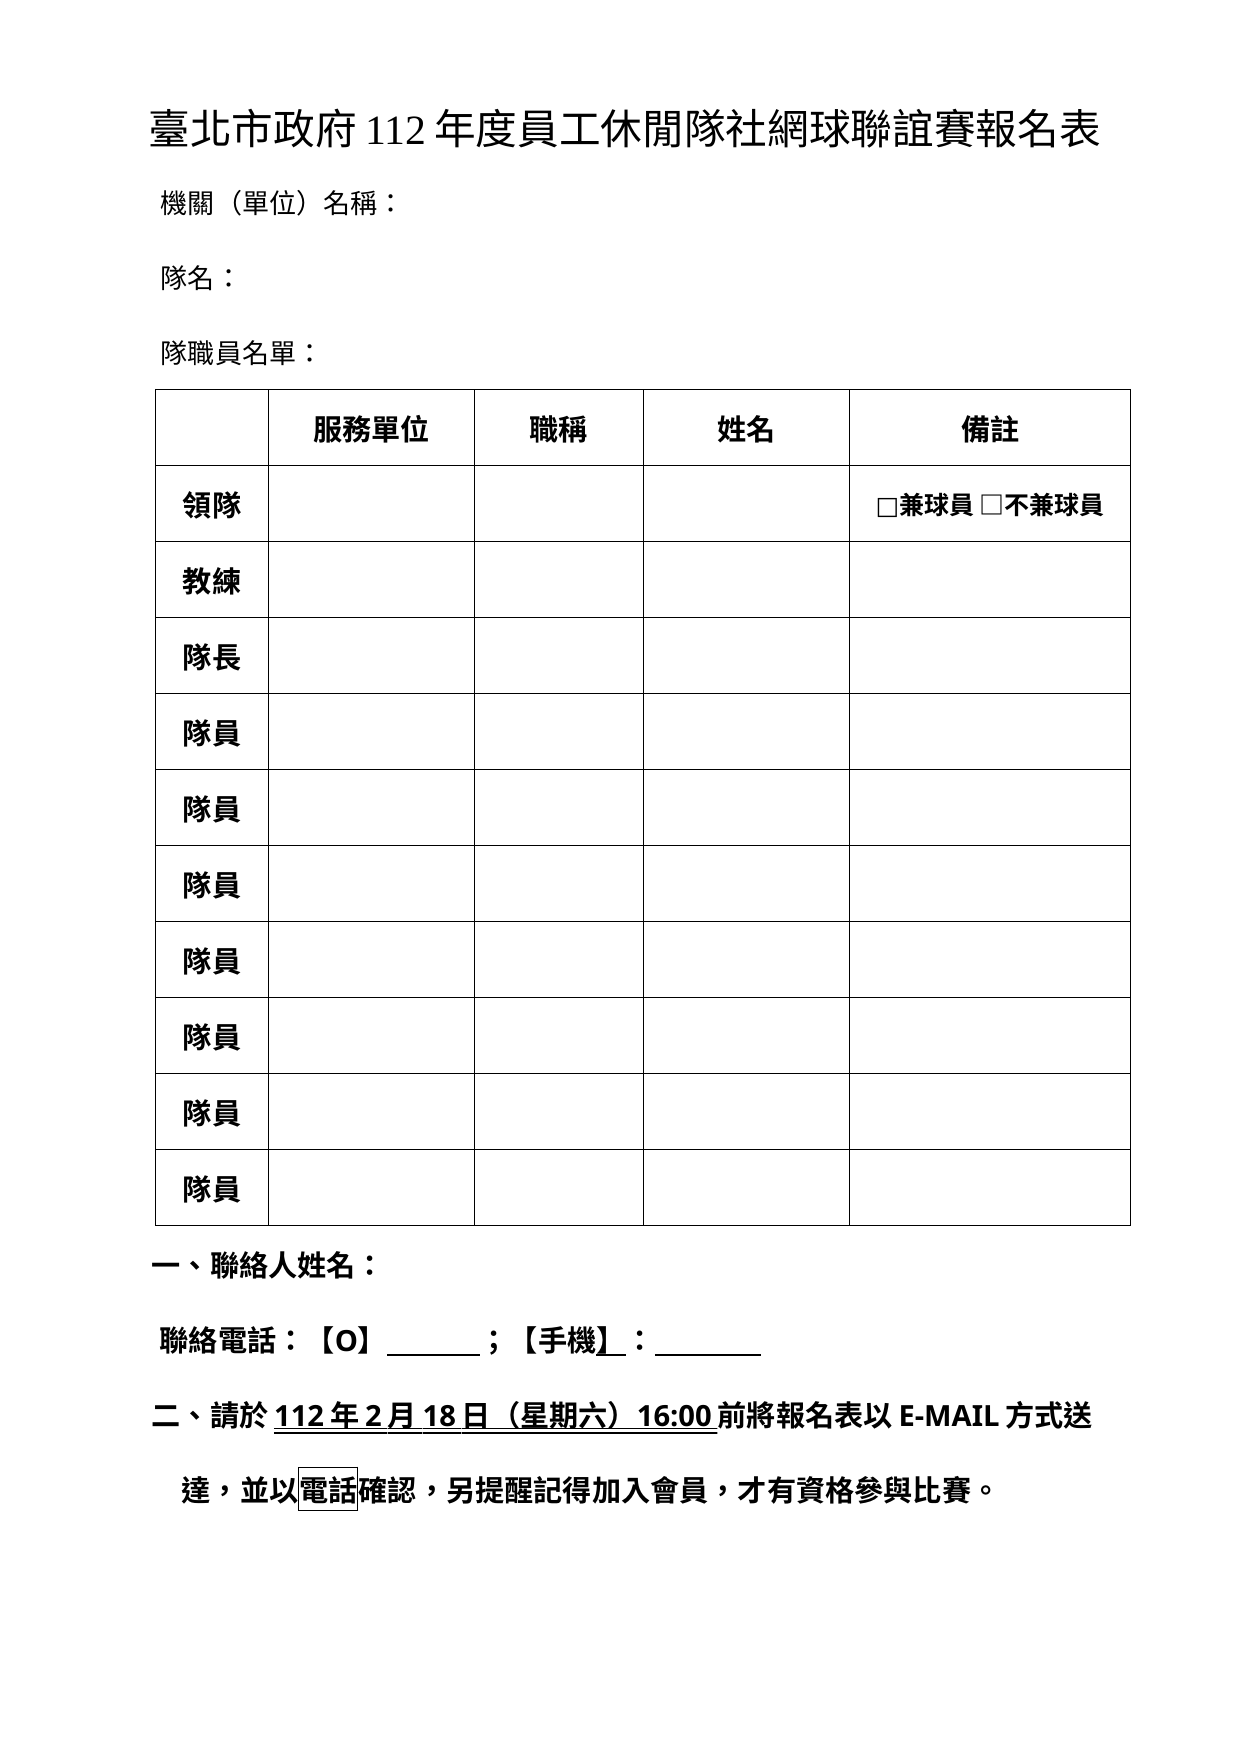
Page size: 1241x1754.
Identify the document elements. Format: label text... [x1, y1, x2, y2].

table_cell [850, 1150, 1130, 1225]
text 機關（單位）名稱： [106, 164, 1134, 239]
table_cell 教練 [156, 542, 268, 617]
table_cell [269, 694, 474, 769]
table_cell 隊員 [156, 770, 268, 845]
table_cell 隊長 [156, 618, 268, 693]
table_cell [850, 846, 1130, 921]
table_cell [644, 542, 849, 617]
table_header 備註 [850, 390, 1130, 465]
table_cell [475, 998, 643, 1073]
table_cell 領隊 [156, 466, 268, 541]
table_cell [269, 542, 474, 617]
table_cell [269, 922, 474, 997]
table_cell [269, 846, 474, 921]
table_cell [644, 1150, 849, 1225]
table_cell 隊員 [156, 1150, 268, 1225]
table_cell [644, 998, 849, 1073]
list 請於112年2月18日（星期六）16:00前將報名表以E-MAIL方式送達，並以電話確認，另提醒記得加入會員，才有資格參與比賽。 [151, 1376, 1102, 1526]
table_cell [269, 1150, 474, 1225]
text 聯絡電話：【O】 ；【手機】： [106, 1301, 1134, 1376]
table_cell [850, 998, 1130, 1073]
table_cell [269, 618, 474, 693]
text 臺北市政府112年度員工休閒隊社網球聯誼賽報名表 [106, 89, 1134, 164]
table_cell [850, 618, 1130, 693]
table_cell [644, 770, 849, 845]
table_cell [644, 846, 849, 921]
table_cell [644, 618, 849, 693]
table_cell [475, 1074, 643, 1149]
table_cell [475, 846, 643, 921]
table_cell [475, 466, 643, 541]
table_header 職稱 [475, 390, 643, 465]
table_cell 隊員 [156, 1074, 268, 1149]
table_cell [269, 466, 474, 541]
table_cell [475, 1150, 643, 1225]
table_cell [644, 922, 849, 997]
table_cell [850, 922, 1130, 997]
table_cell [475, 770, 643, 845]
table_cell [475, 694, 643, 769]
table_cell [644, 694, 849, 769]
table_cell [850, 542, 1130, 617]
text 隊職員名單： [106, 314, 1134, 389]
list 聯絡人姓名： [151, 1226, 1134, 1301]
text 隊名： [106, 239, 1134, 314]
table_cell [850, 1074, 1130, 1149]
table_cell [475, 618, 643, 693]
table_cell 隊員 [156, 998, 268, 1073]
table_cell [269, 1074, 474, 1149]
table_header 姓名 [644, 390, 849, 465]
table_cell 隊員 [156, 922, 268, 997]
table_cell 隊員 [156, 846, 268, 921]
table_cell [850, 770, 1130, 845]
table_cell 隊員 [156, 694, 268, 769]
table_cell [269, 770, 474, 845]
table_header [156, 390, 268, 465]
table_cell [475, 922, 643, 997]
table_cell [475, 542, 643, 617]
table_cell □兼球員 □不兼球員 [850, 466, 1130, 541]
table_cell [644, 466, 849, 541]
table_cell [269, 998, 474, 1073]
table_cell [644, 1074, 849, 1149]
table_cell [850, 694, 1130, 769]
table_header 服務單位 [269, 390, 474, 465]
